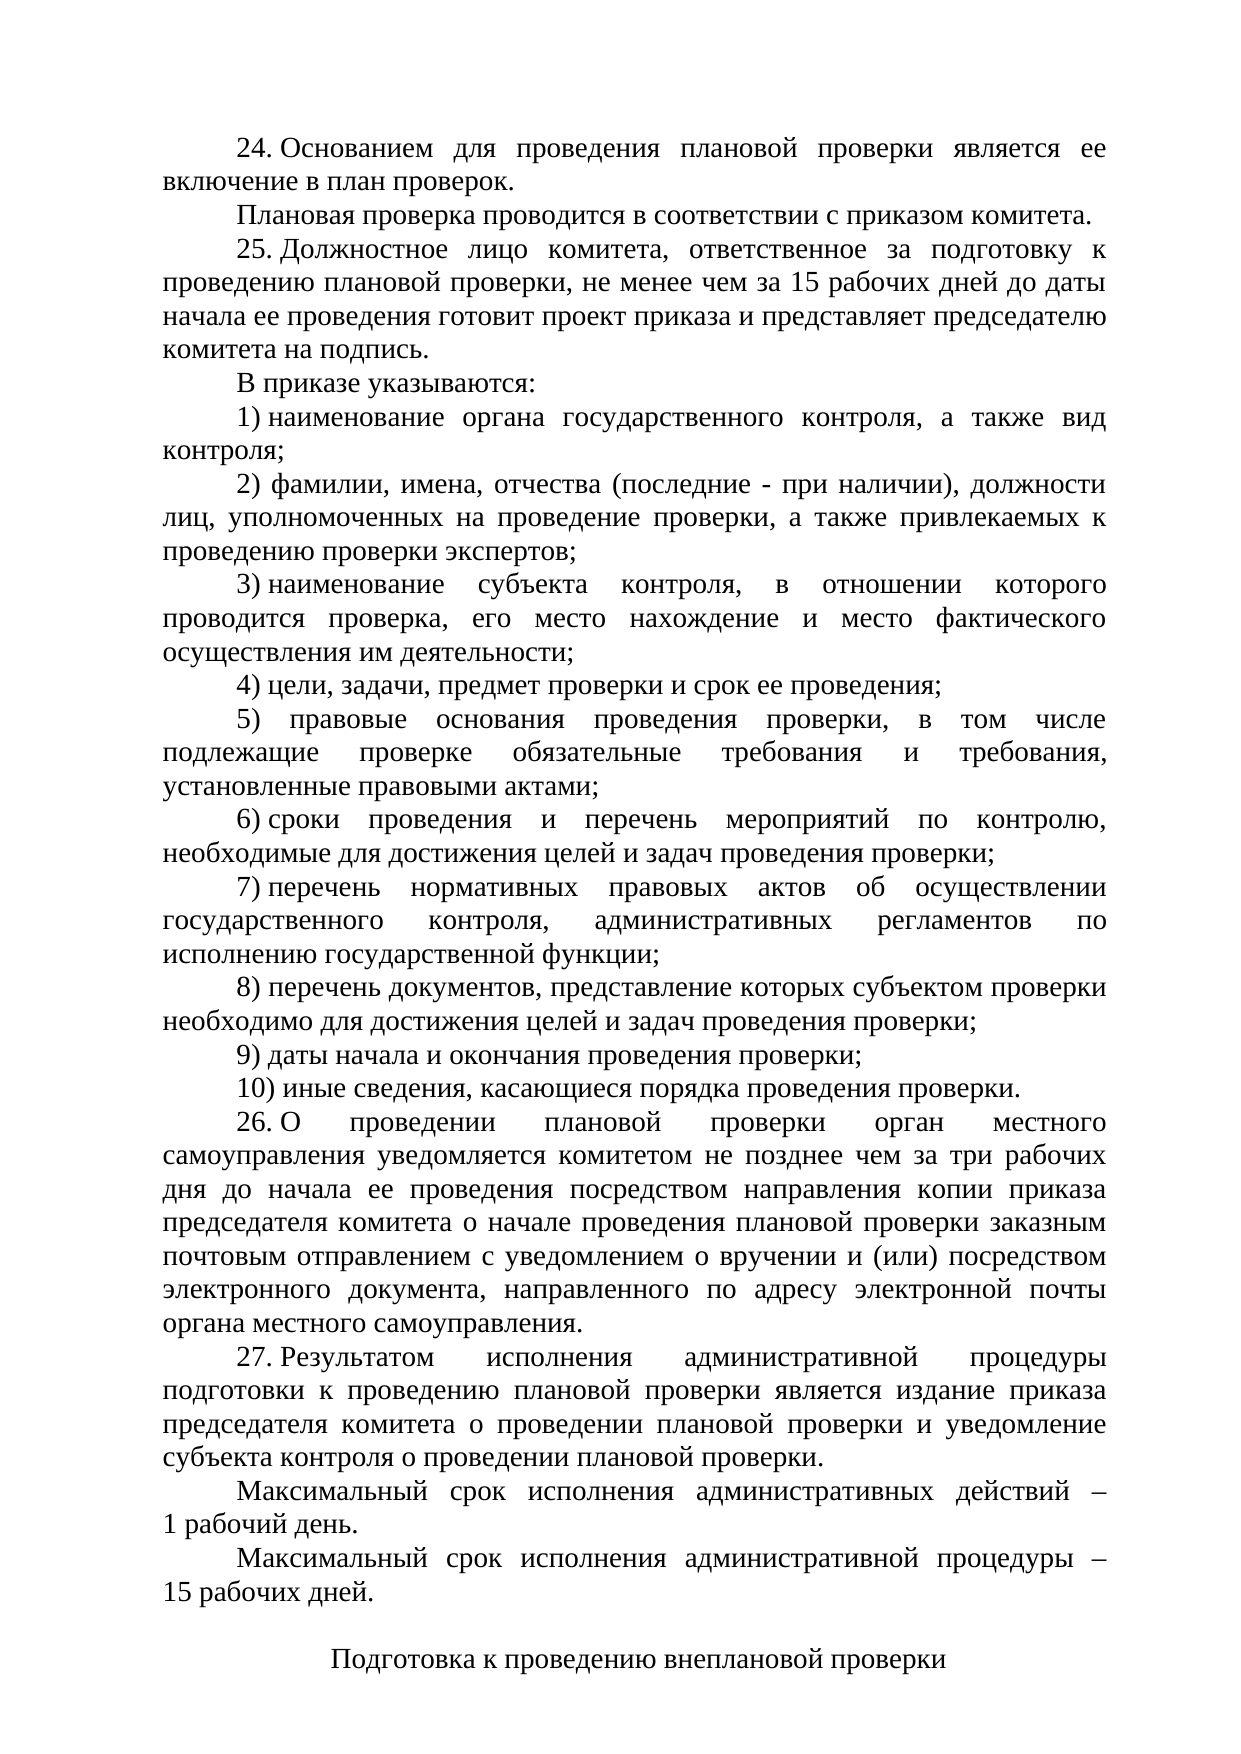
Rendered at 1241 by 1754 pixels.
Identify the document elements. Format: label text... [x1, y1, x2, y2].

text 6) сроки проведения и перечень мероприятий по контролю, необходимые для достижения целей и задач проведения проверки; [162, 802, 1107, 869]
text 24. Основанием для проведения плановой проверки является ее включение в план проверок. [162, 130, 1107, 197]
text 3) наименование субъекта контроля, в отношении которого проводится проверка, его место нахождение и место фактического осуществления им деятельности; [162, 567, 1107, 667]
text 4) цели, задачи, предмет проверки и срок ее проведения; [162, 667, 1107, 701]
text 8) перечень документов, представление которых субъектом проверки необходимо для достижения целей и задач проведения проверки; [162, 969, 1107, 1037]
text Подготовка к проведению внеплановой проверки [162, 1641, 1107, 1674]
text 2) фамилии, имена, отчества (последние - при наличии), должности лиц, уполномоченных на проведение проверки, а также привлекаемых к проведению проверки экспертов; [162, 466, 1107, 566]
text 27. Результатом исполнения административной процедуры подготовки к проведению плановой проверки является издание приказа председателя комитета о проведении плановой проверки и уведомление субъекта контроля о проведении плановой проверки. [162, 1339, 1107, 1473]
text 5) правовые основания проведения проверки, в том числе подлежащие проверке обязательные требования и требования, установленные правовыми актами; [162, 701, 1107, 802]
text 10) иные сведения, касающиеся порядка проведения проверки. [162, 1070, 1107, 1104]
text 7) перечень нормативных правовых актов об осуществлении государственного контроля, административных регламентов по исполнению государственной функции; [162, 869, 1107, 969]
text 25. Должностное лицо комитета, ответственное за подготовку к проведению плановой проверки, не менее чем за 15 рабочих дней до даты начала ее проведения готовит проект приказа и представляет председателю комитета на подпись. [162, 231, 1107, 365]
text 9) даты начала и окончания проведения проверки; [162, 1037, 1107, 1070]
text Плановая проверка проводится в соответствии с приказом комитета. [162, 197, 1107, 231]
text 26. О проведении плановой проверки орган местного самоуправления уведомляется комитетом не позднее чем за три рабочих дня до начала ее проведения посредством направления копии приказа председателя комитета о начале проведения плановой проверки заказным почтовым отправлением с уведомлением о вручении и (или) посредством электронного документа, направленного по адресу электронной почты органа местного самоуправления. [162, 1104, 1107, 1339]
text Максимальный срок исполнения административных действий – 1 рабочий день. [162, 1473, 1107, 1540]
text 1) наименование органа государственного контроля, а также вид контроля; [162, 399, 1107, 466]
text Максимальный срок исполнения административной процедуры – 15 рабочих дней. [162, 1540, 1107, 1607]
text В приказе указываются: [162, 365, 1107, 398]
